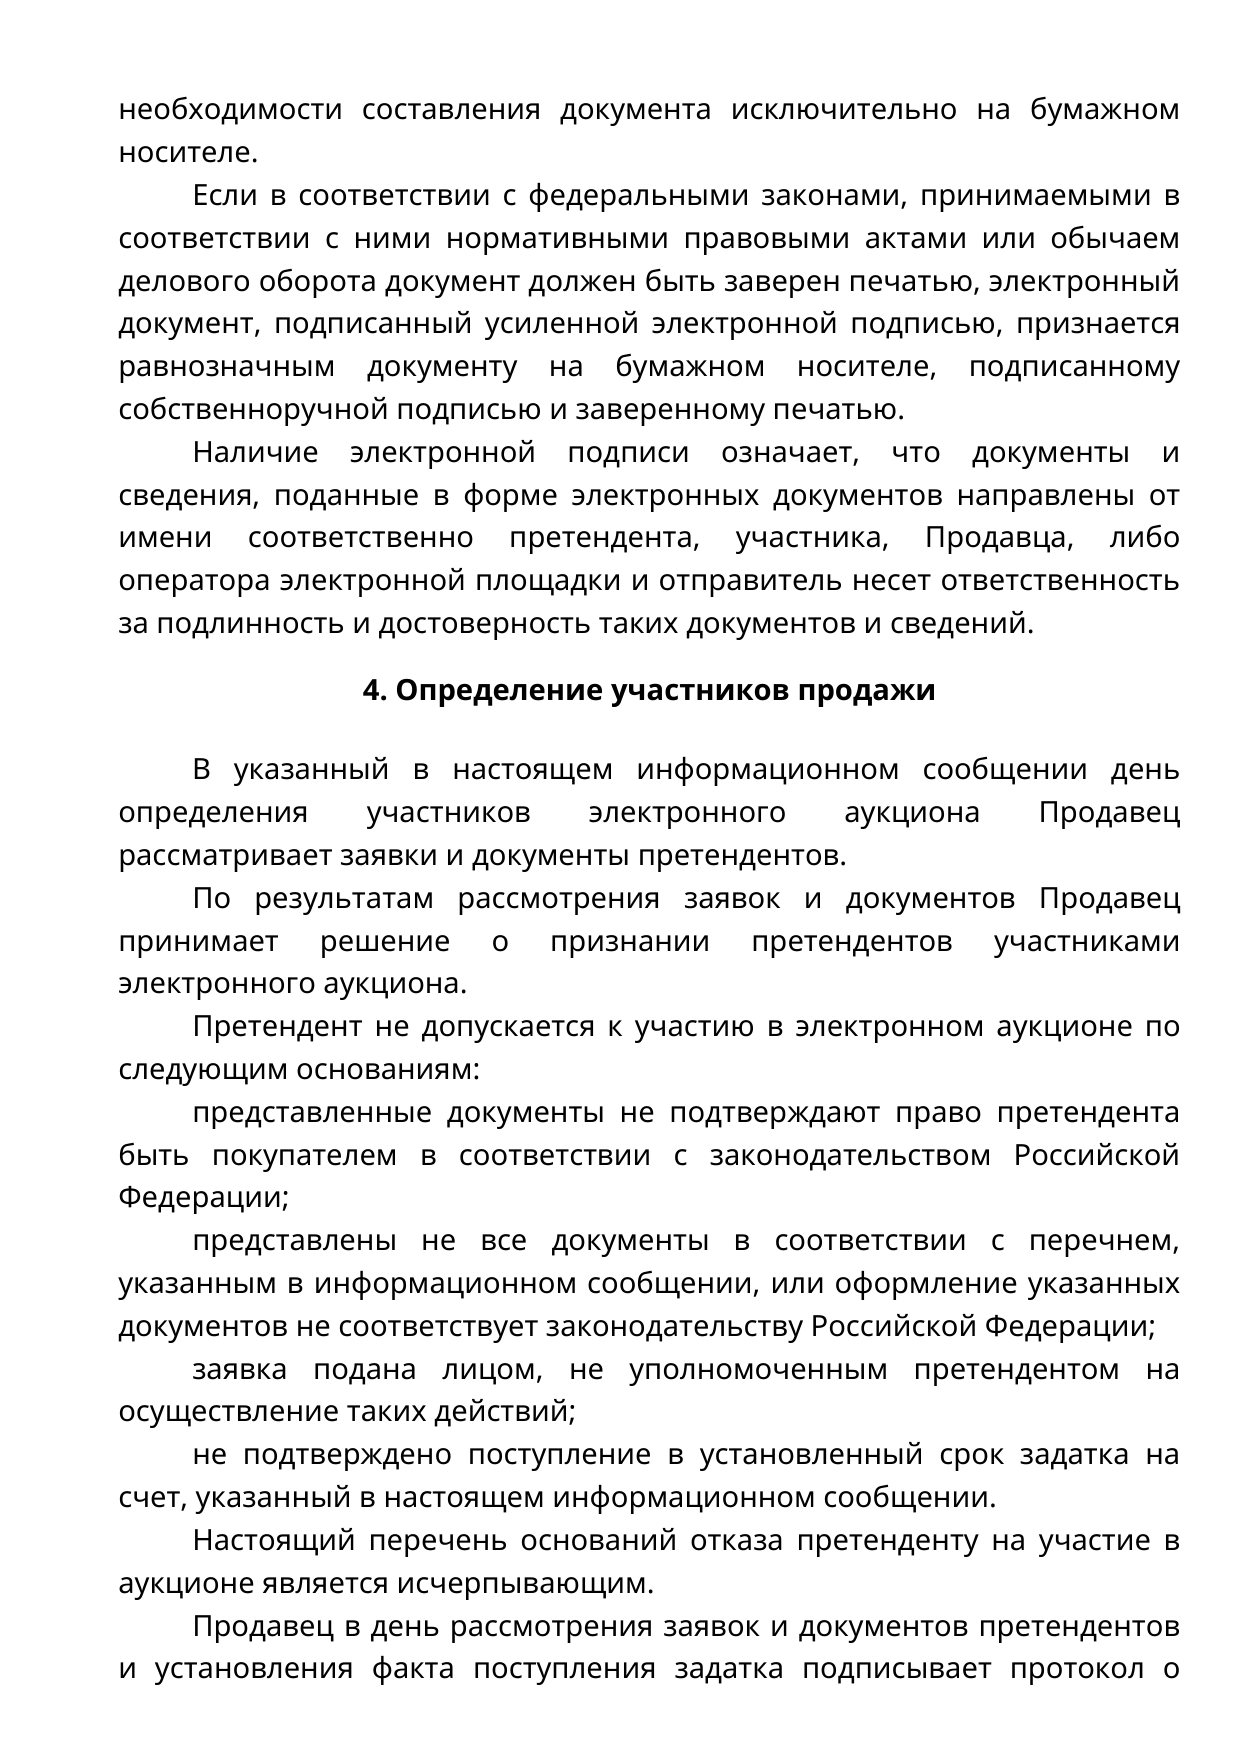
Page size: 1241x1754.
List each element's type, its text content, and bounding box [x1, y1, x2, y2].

text 4. Определение участников продажи [118, 669, 1181, 709]
text Претендент не допускается к участию в электронном аукционе по следующим основаниям: [118, 1005, 1181, 1088]
text Если в соответствии с федеральными законами, принимаемыми в соответствии с ними нормативными правовыми актами или обычаем делового оборота документ должен быть заверен печатью, электронный документ, подписанный усиленной электронной подписью, признается равнозначным документу на бумажном носителе, подписанному собственноручной подписью и заверенному печатью. [118, 174, 1181, 428]
text представленные документы не подтверждают право претендента быть покупателем в соответствии с законодательством Российской Федерации; [118, 1091, 1181, 1216]
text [118, 1605, 1181, 1687]
text представлены не все документы в соответствии с перечнем, указанным в информационном сообщении, или оформление указанных документов не соответствует законодательству Российской Федерации; [118, 1219, 1181, 1345]
text В указанный в настоящем информационном сообщении день определения участников электронного аукциона Продавец рассматривает заявки и документы претендентов. [118, 748, 1181, 874]
text заявка подана лицом, не уполномоченным претендентом на осуществление таких действий; [118, 1348, 1181, 1430]
text Настоящий перечень оснований отказа претенденту на участие в аукционе является исчерпывающим. [118, 1519, 1181, 1602]
text По результатам рассмотрения заявок и документов Продавец принимает решение о признании претендентов участниками электронного аукциона. [118, 877, 1181, 1002]
text Наличие электронной подписи означает, что документы и сведения, поданные в форме электронных документов направлены от имени соответственно претендента, участника, Продавца, либо оператора электронной площадки и отправитель несет ответственность за подлинность и достоверность таких документов и сведений. [118, 431, 1181, 642]
text не подтверждено поступление в установленный срок задатка на счет, указанный в настоящем информационном сообщении. [118, 1433, 1181, 1516]
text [118, 89, 1181, 171]
